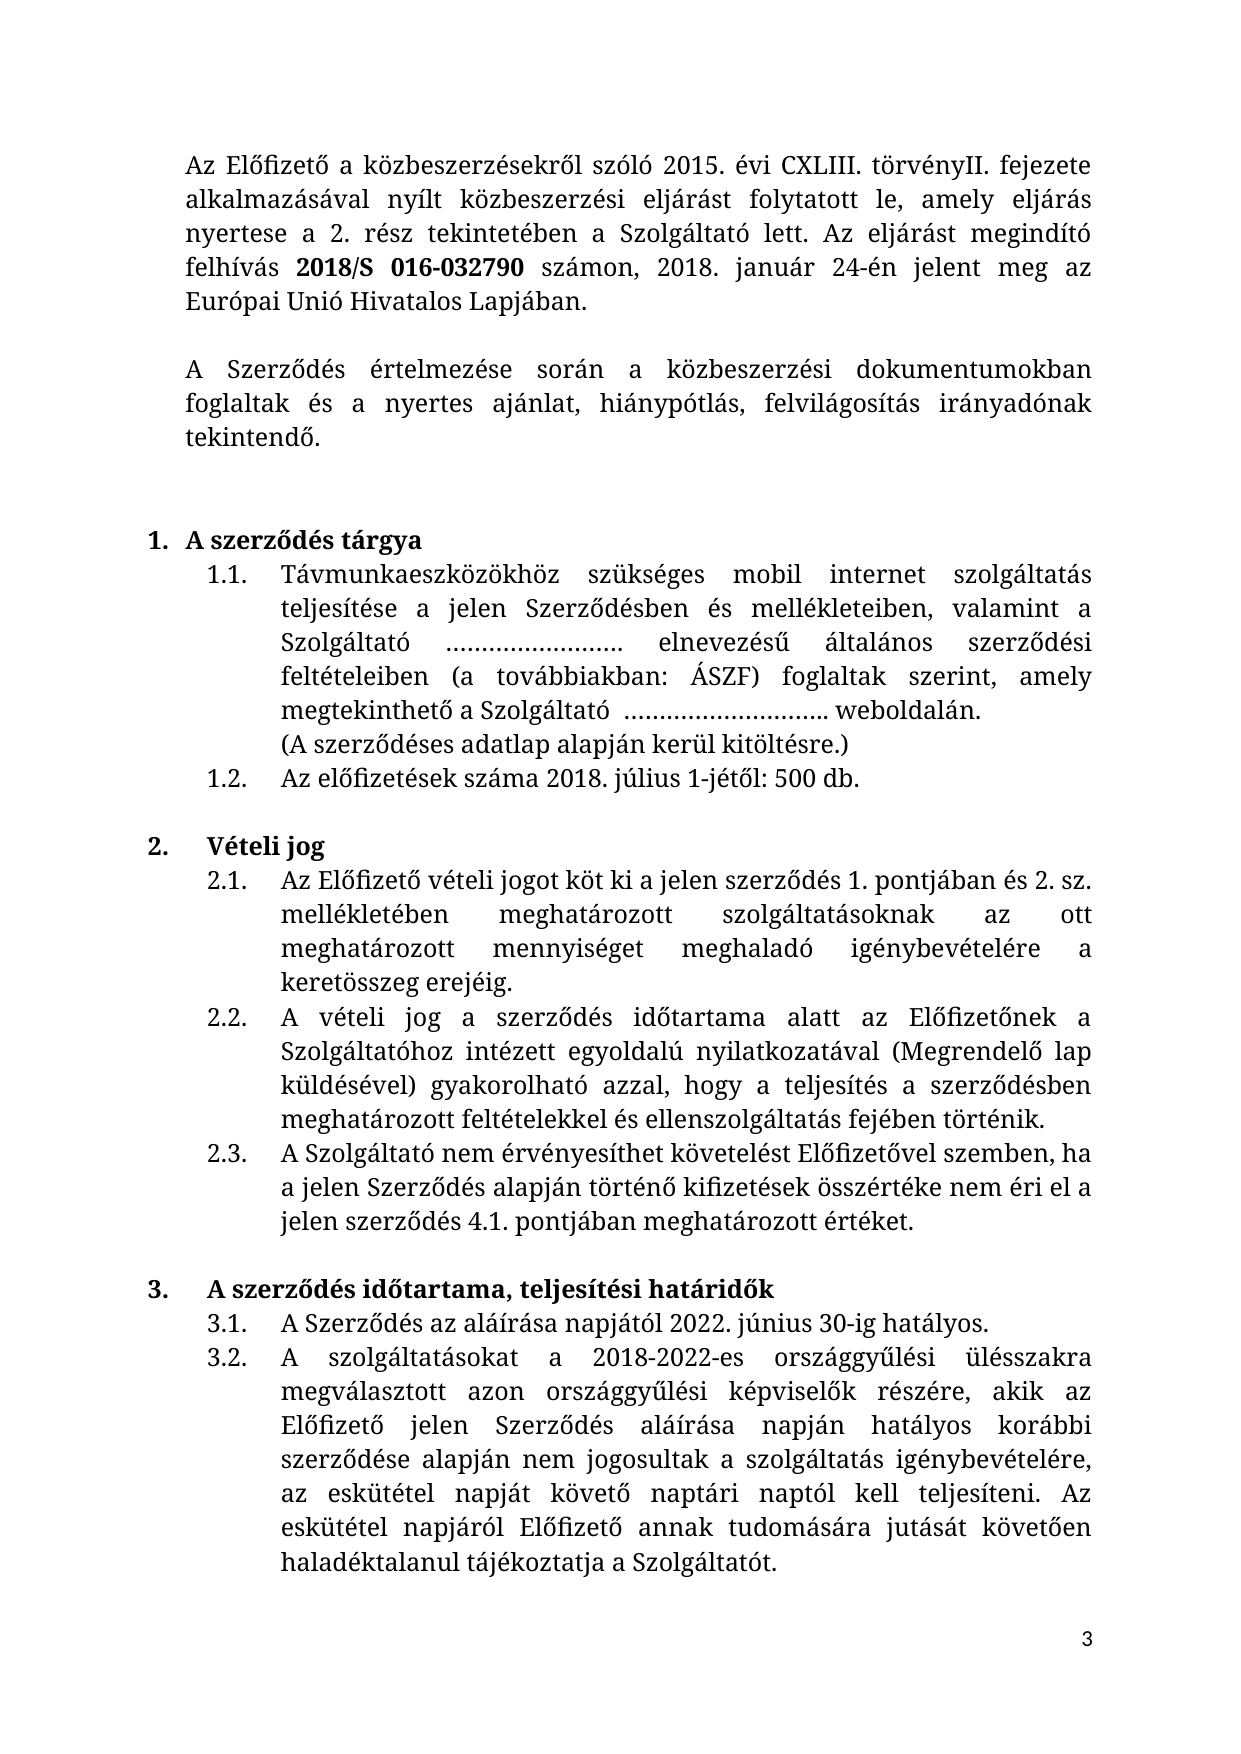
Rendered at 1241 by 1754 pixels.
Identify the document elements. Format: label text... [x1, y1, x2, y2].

list Az Előfizető a közbeszerzésekről szóló 2015. évi CXLIII. törvényII. fejezete alkalmazásával nyílt közbeszerzési eljárást folytatott le, amely eljárás nyertese a 2. rész tekintetében a Szolgáltató lett. Az eljárást megindító felhívás 2018/S 016-032790 számon, 2018. január 24-én jelent meg az Európai Unió Hivatalos Lapjában. [185, 148, 1093, 318]
list A szerződés időtartama, teljesítési határidők [148, 1272, 1093, 1306]
list Távmunkaeszközökhöz szükséges mobil internet szolgáltatás teljesítése a jelen Szerződésben és mellékleteiben, valamint a Szolgáltató ……………………. elnevezésű általános szerződési feltételeiben (a továbbiakban: ÁSZF) foglaltak szerint, amely megtekinthető a Szolgáltató ……………………….. weboldalán. [207, 556, 1093, 727]
list A Szerződés az aláírása napjától 2022. június 30-ig hatályos. [207, 1306, 1093, 1340]
list A Szerződés értelmezése során a közbeszerzési dokumentumokban foglaltak és a nyertes ajánlat, hiánypótlás, felvilágosítás irányadónak tekintendő. [185, 352, 1093, 454]
list A vételi jog a szerződés időtartama alatt az Előfizetőnek a Szolgáltatóhoz intézett egyoldalú nyilatkozatával (Megrendelő lap küldésével) gyakorolható azzal, hogy a teljesítés a szerződésben meghatározott feltételekkel és ellenszolgáltatás fejében történik. [207, 999, 1093, 1135]
list A szerződés tárgya [148, 522, 1093, 556]
list A Szolgáltató nem érvényesíthet követelést Előfizetővel szemben, ha a jelen Szerződés alapján történő kifizetések összértéke nem éri el a jelen szerződés 4.1. pontjában meghatározott értéket. [207, 1135, 1093, 1238]
text (A szerződéses adatlap alapján kerül kitöltésre.) [281, 727, 1093, 761]
list Vételi jog [148, 829, 1093, 863]
list Az előfizetések száma 2018. július 1-jétől: 500 db. [207, 761, 1093, 795]
list Az Előfizető vételi jogot köt ki a jelen szerződés 1. pontjában és 2. sz. mellékletében meghatározott szolgáltatásoknak az ott meghatározott mennyiséget meghaladó igénybevételére a keretösszeg erejéig. [207, 863, 1093, 999]
list A szolgáltatásokat a 2018-2022-es országgyűlési ülésszakra megválasztott azon országgyűlési képviselők részére, akik az Előfizető jelen Szerződés aláírása napján hatályos korábbi szerződése alapján nem jogosultak a szolgáltatás igénybevételére, az eskütétel napját követő naptári naptól kell teljesíteni. Az eskütétel napjáról Előfizető annak tudomására jutását követően haladéktalanul tájékoztatja a Szolgáltatót. [207, 1340, 1093, 1578]
